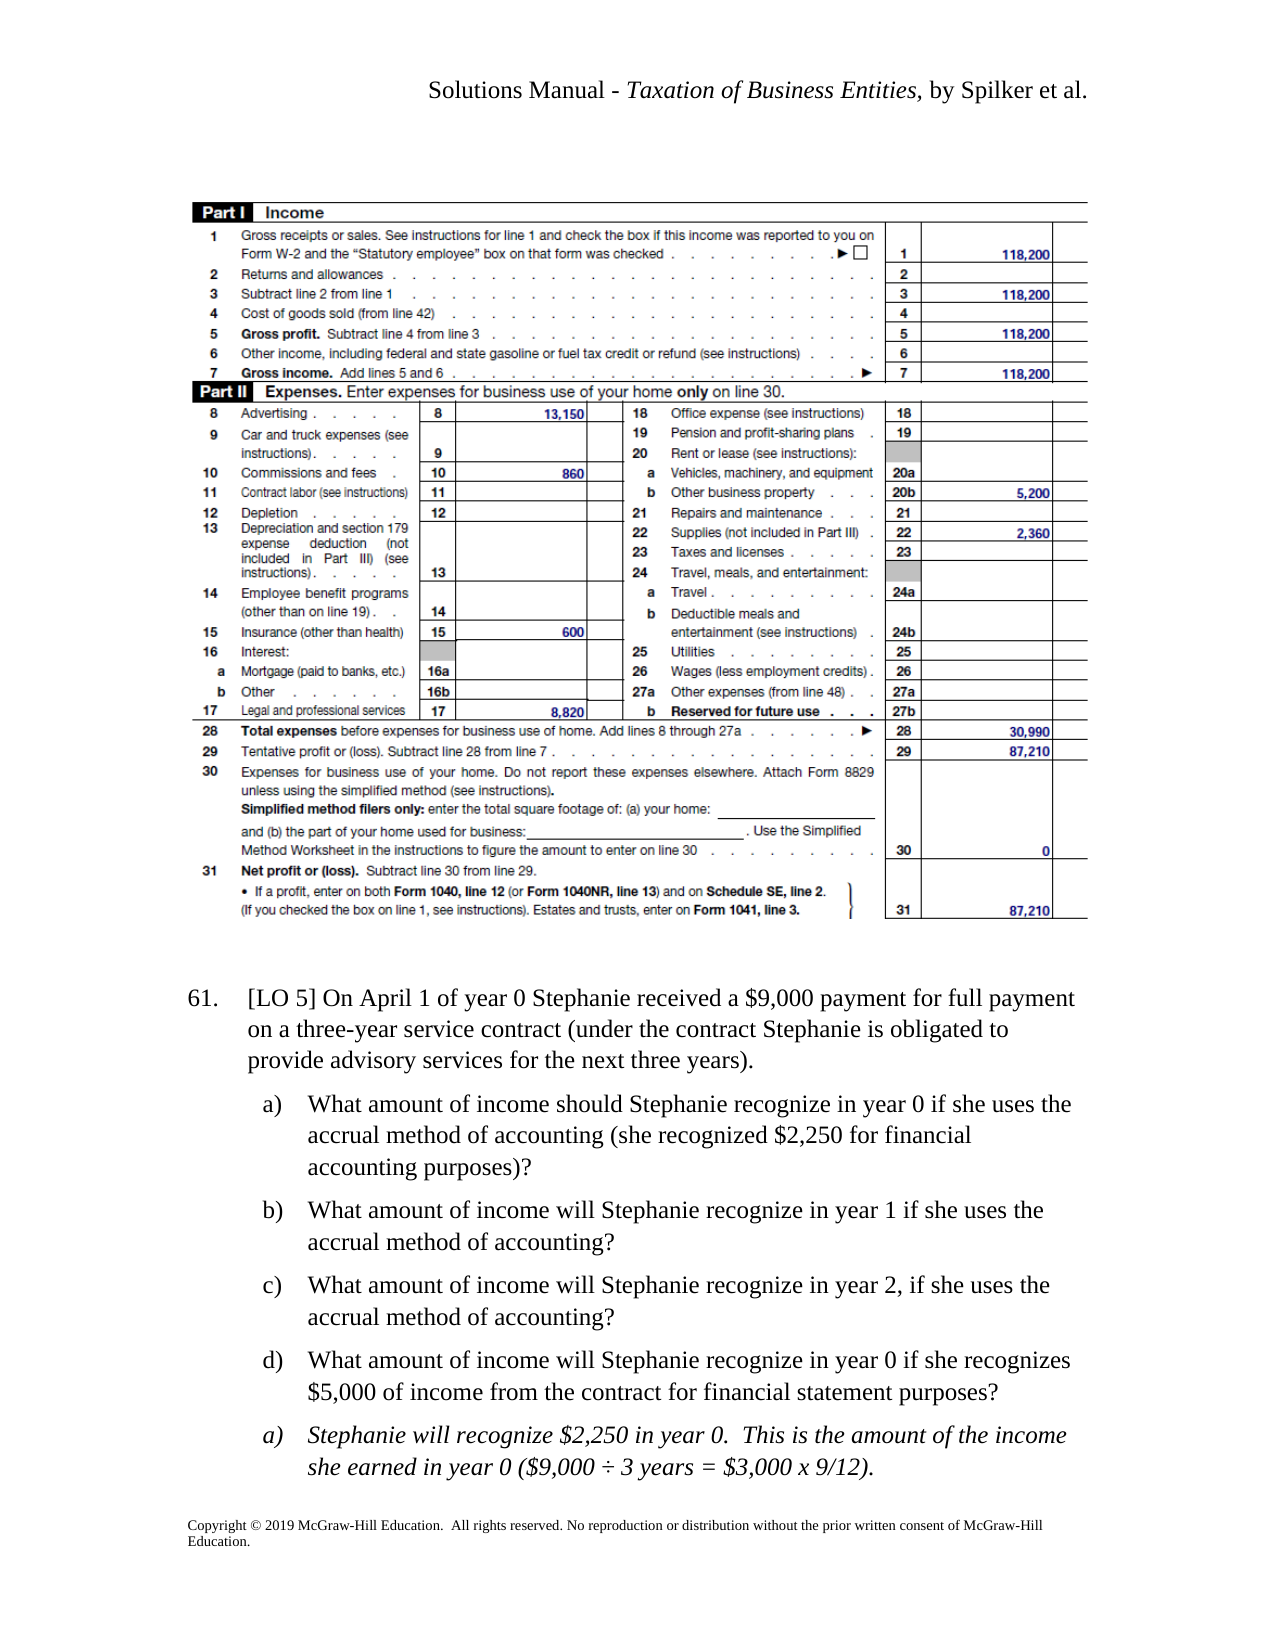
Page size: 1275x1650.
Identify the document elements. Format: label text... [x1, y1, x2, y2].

text c) What amount of income will Stephanie recognize in year 2, if she uses the accrual method of accounting? [262, 1269, 1087, 1331]
text a) Stephanie will recognize $2,250 in year 0. This is the amount of the income she earned in year 0 ($9,000 ÷ 3 years = $3,000 x 9/12). [262, 1419, 1087, 1481]
text a) What amount of income should Stephanie recognize in year 0 if she uses the accrual method of accounting (she recognized $2,250 for financial accounting purposes)? [262, 1087, 1087, 1181]
text 61. [LO 5] On April 1 of year 0 Stephanie received a $9,000 payment for full payment on a three-year service contract (under the contract Stephanie is obligated to provide advisory services for the next three years). [187, 981, 1087, 1075]
text d) What amount of income will Stephanie recognize in year 0 if she recognizes $5,000 of income from the contract for financial statement purposes? [262, 1344, 1087, 1406]
text b) What amount of income will Stephanie recognize in year 1 if she uses the accrual method of accounting? [262, 1194, 1087, 1256]
